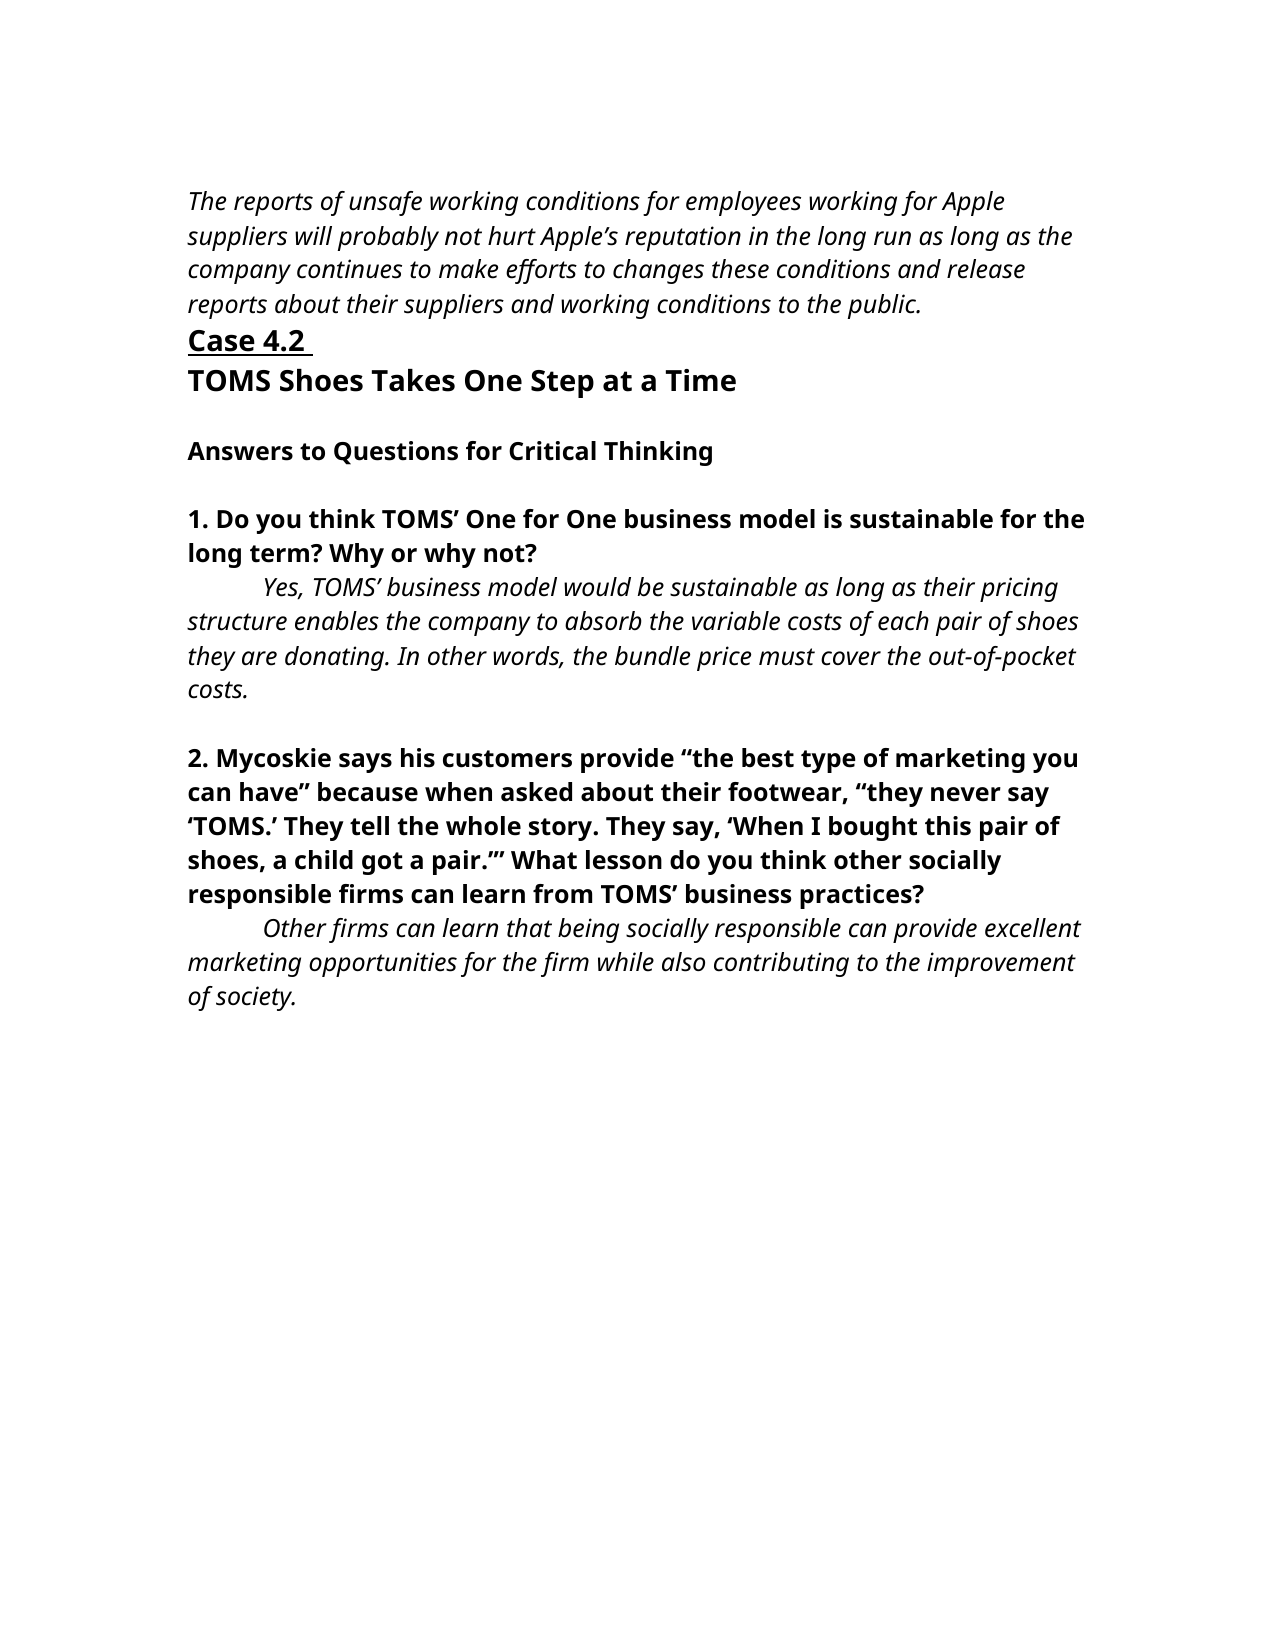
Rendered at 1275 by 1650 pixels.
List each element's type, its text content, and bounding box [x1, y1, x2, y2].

text Case 4.2 [187, 320, 1087, 360]
text TOMS Shoes Takes One Step at a Time [187, 360, 1087, 400]
text 2. Mycoskie says his customers provide “the best type of marketing you can have” because when asked about their footwear, “they never say ‘TOMS.’ They tell the whole story. They say, ‘When I bought this pair of shoes, a child got a pair.’” What lesson do you think other socially responsible firms can learn from TOMS’ business practices? [187, 740, 1087, 911]
text Yes, TOMS’ business model would be sustainable as long as their pricing structure enables the company to absorb the variable costs of each pair of shoes they are donating. In other words, the bundle price must cover the out-of-pocket costs. [187, 570, 1087, 706]
text 1. Do you think TOMS’ One for One business model is sustainable for the long term? Why or why not? [187, 502, 1087, 570]
text The reports of unsafe working conditions for employees working for Apple suppliers will probably not hurt Apple’s reputation in the long run as long as the company continues to make efforts to changes these conditions and release reports about their suppliers and working conditions to the public. [187, 184, 1087, 320]
text Answers to Questions for Critical Thinking [187, 434, 1087, 468]
text Other firms can learn that being socially responsible can provide excellent marketing opportunities for the firm while also contributing to the improvement of society. [187, 911, 1087, 1013]
